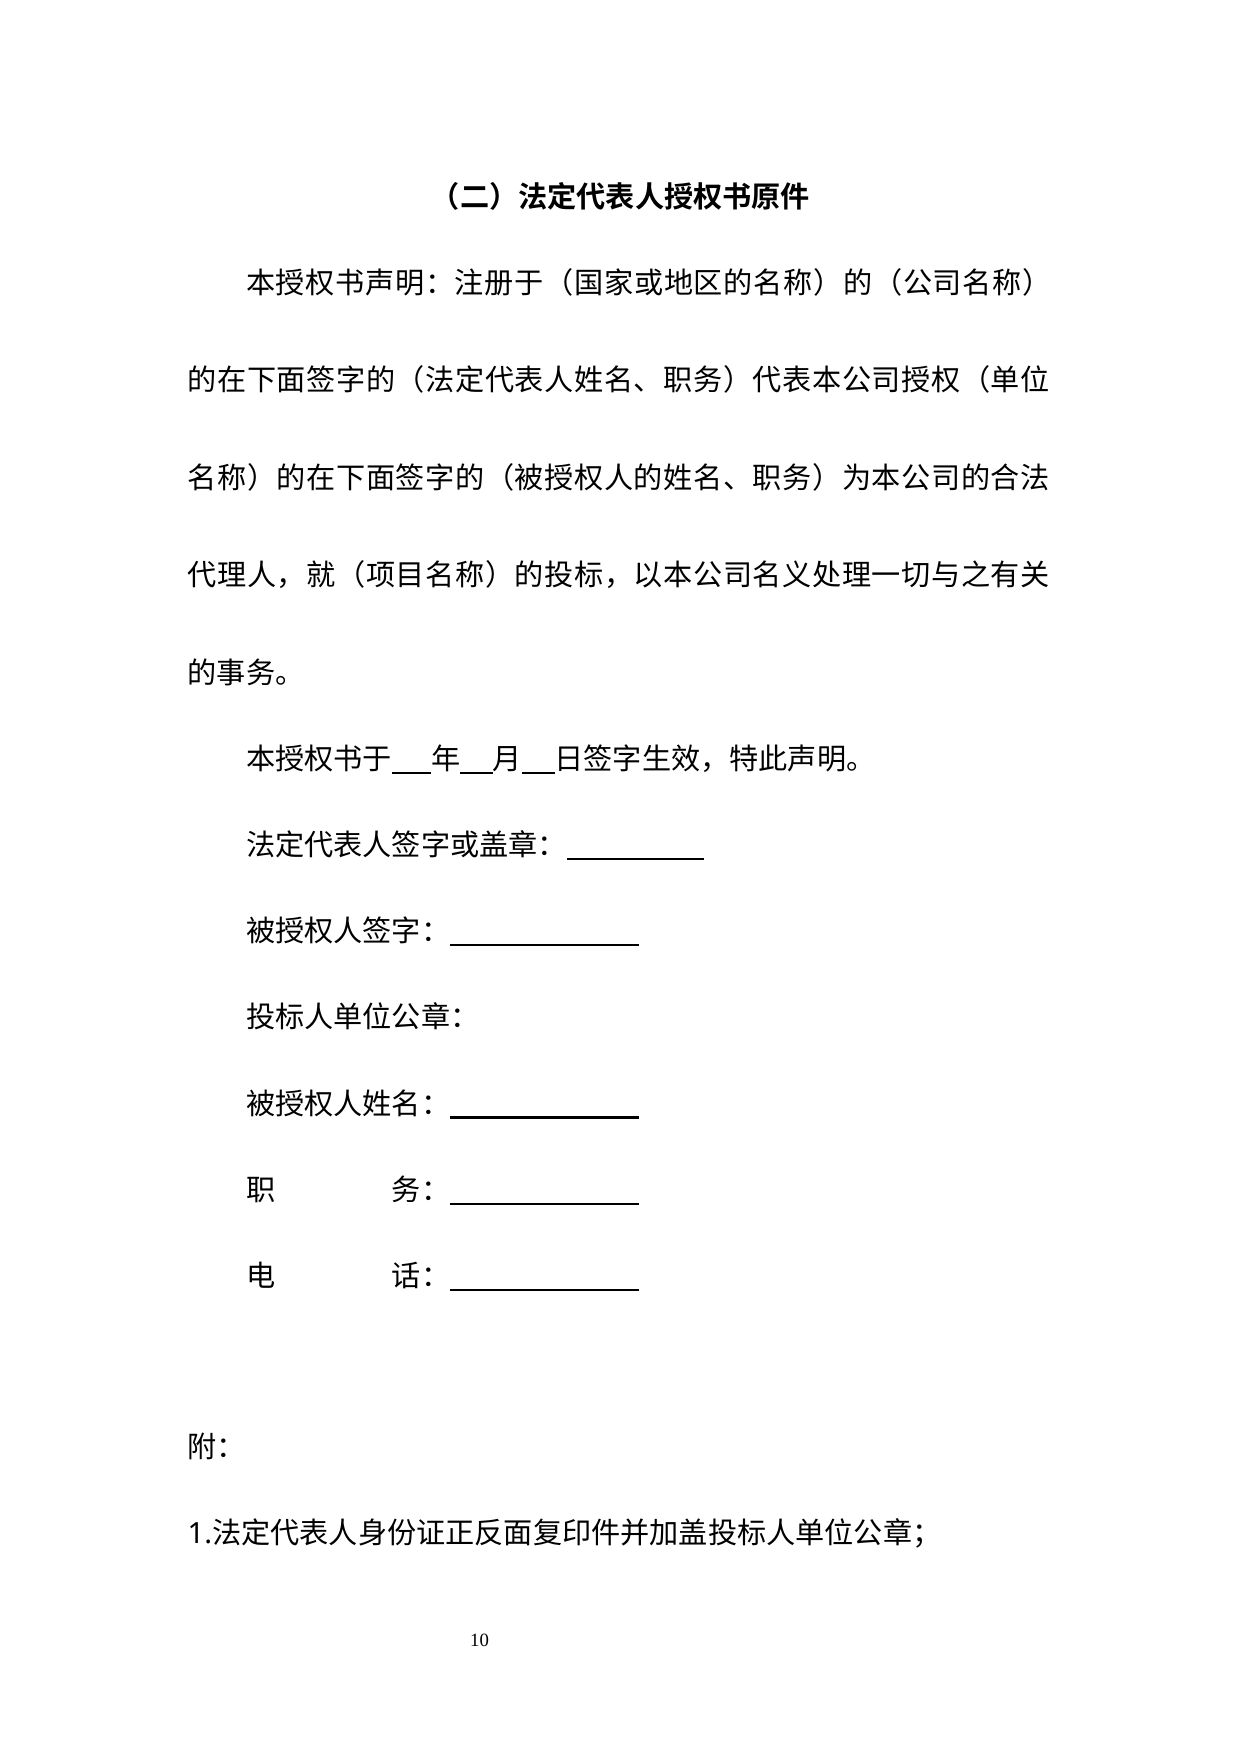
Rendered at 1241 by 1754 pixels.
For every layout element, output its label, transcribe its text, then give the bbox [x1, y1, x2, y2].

text 职 务： [187, 1155, 1053, 1220]
text 电 话： [187, 1241, 1053, 1306]
text 被授权人签字： [187, 897, 1053, 962]
text 本授权书于 年 月 日签字生效，特此声明。 [187, 724, 1053, 789]
text 本授权书声明：注册于（国家或地区的名称）的（公司名称）的在下面签字的（法定代表人姓名、职务）代表本公司授权（单位名称）的在下面签字的（被授权人的姓名、职务）为本公司的合法代理人，就（项目名称）的投标，以本公司名义处理一切与之有关的事务。 [187, 248, 1053, 703]
text 投标人单位公章： [187, 983, 1053, 1048]
text 附： [187, 1412, 1053, 1477]
text 被授权人姓名： [187, 1069, 1053, 1134]
text （二）法定代表人授权书原件 [187, 162, 1053, 227]
text 1.法定代表人身份证正反面复印件并加盖投标人单位公章； [187, 1498, 1053, 1563]
text 法定代表人签字或盖章： [187, 810, 1053, 875]
